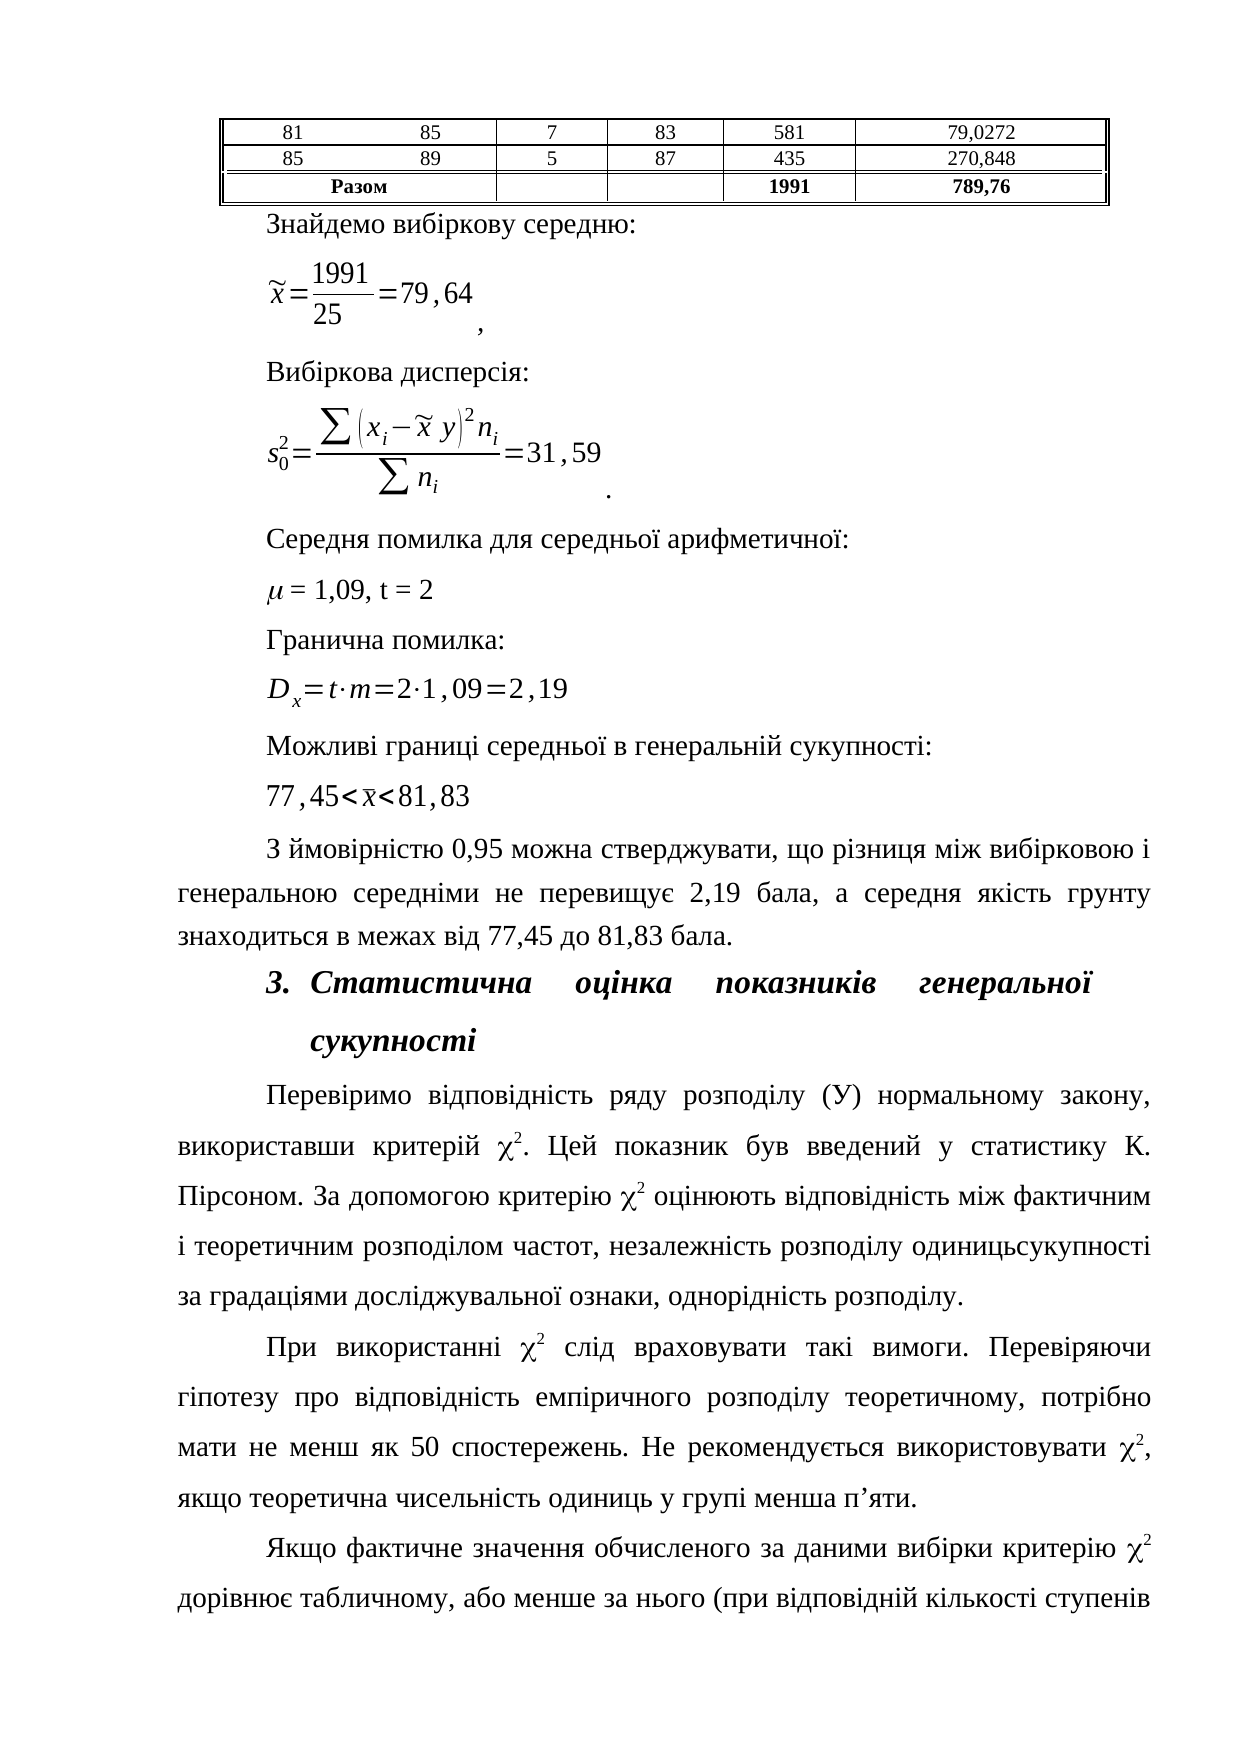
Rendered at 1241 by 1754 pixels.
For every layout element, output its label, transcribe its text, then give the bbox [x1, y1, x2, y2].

text Перевіримо відповідність ряду розподілу (У) нормальному закону, використавши критерій 2. Цей показник був введений у статистику К. Пірсоном. За допомогою критерію 2 оцінюють відповідність між фактичним і теоретичним розподілом частот, незалежність розподілу одиницьсукупності за градаціями досліджувальної ознаки, однорідність розподілу. [177, 1077, 1152, 1312]
text Гранична помилка: [177, 622, 1152, 656]
table_cell 87 [608, 146, 723, 169]
table_cell 270,848 [856, 146, 1105, 169]
table_cell 85 [364, 120, 496, 144]
text Можливі границі середньої в генеральній сукупності: [177, 729, 1152, 762]
text З ймовірністю 0,95 можна стверджувати, що різниця між вибірковою і генеральною середніми не перевищує 2,19 бала, а середня якість грунту знаходиться в межах від 77,45 до 81,83 бала. [177, 832, 1152, 952]
text = 1,09, t = 2 [177, 572, 1152, 606]
table_cell [497, 174, 607, 201]
text Знайдемо вибіркову середню: [177, 206, 1152, 239]
table_cell 85 [224, 146, 364, 169]
table_cell 789,76 [856, 170, 1107, 201]
text При використанні 2 слід враховувати такі вимоги. Перевіряючи гіпотезу про відповідність емпіричного розподілу теоретичному, потрібно мати не менш як 50 спостережень. Не рекомендується використовувати 2, якщо теоретична чисельність одиниць у групі менша п’яти. [177, 1329, 1152, 1513]
table_cell 89 [364, 146, 496, 169]
text . [177, 405, 1152, 505]
table_cell 435 [724, 146, 855, 169]
table_cell 581 [724, 120, 855, 144]
table_cell [608, 174, 723, 201]
text Середня помилка для середньої арифметичної: [177, 522, 1152, 555]
table_cell Разом [222, 170, 496, 201]
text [177, 1530, 1152, 1614]
table_cell 5 [497, 146, 607, 169]
table_cell 83 [608, 120, 723, 144]
table_cell 7 [497, 120, 607, 144]
text Вибіркова дисперсія: [177, 354, 1152, 388]
text Статистична оцінка показників генеральної сукупності [266, 962, 1093, 1058]
table_cell 1991 [724, 174, 855, 201]
table_cell 79,0272 [856, 120, 1105, 144]
table_cell 81 [224, 120, 364, 144]
text , [177, 256, 1152, 338]
